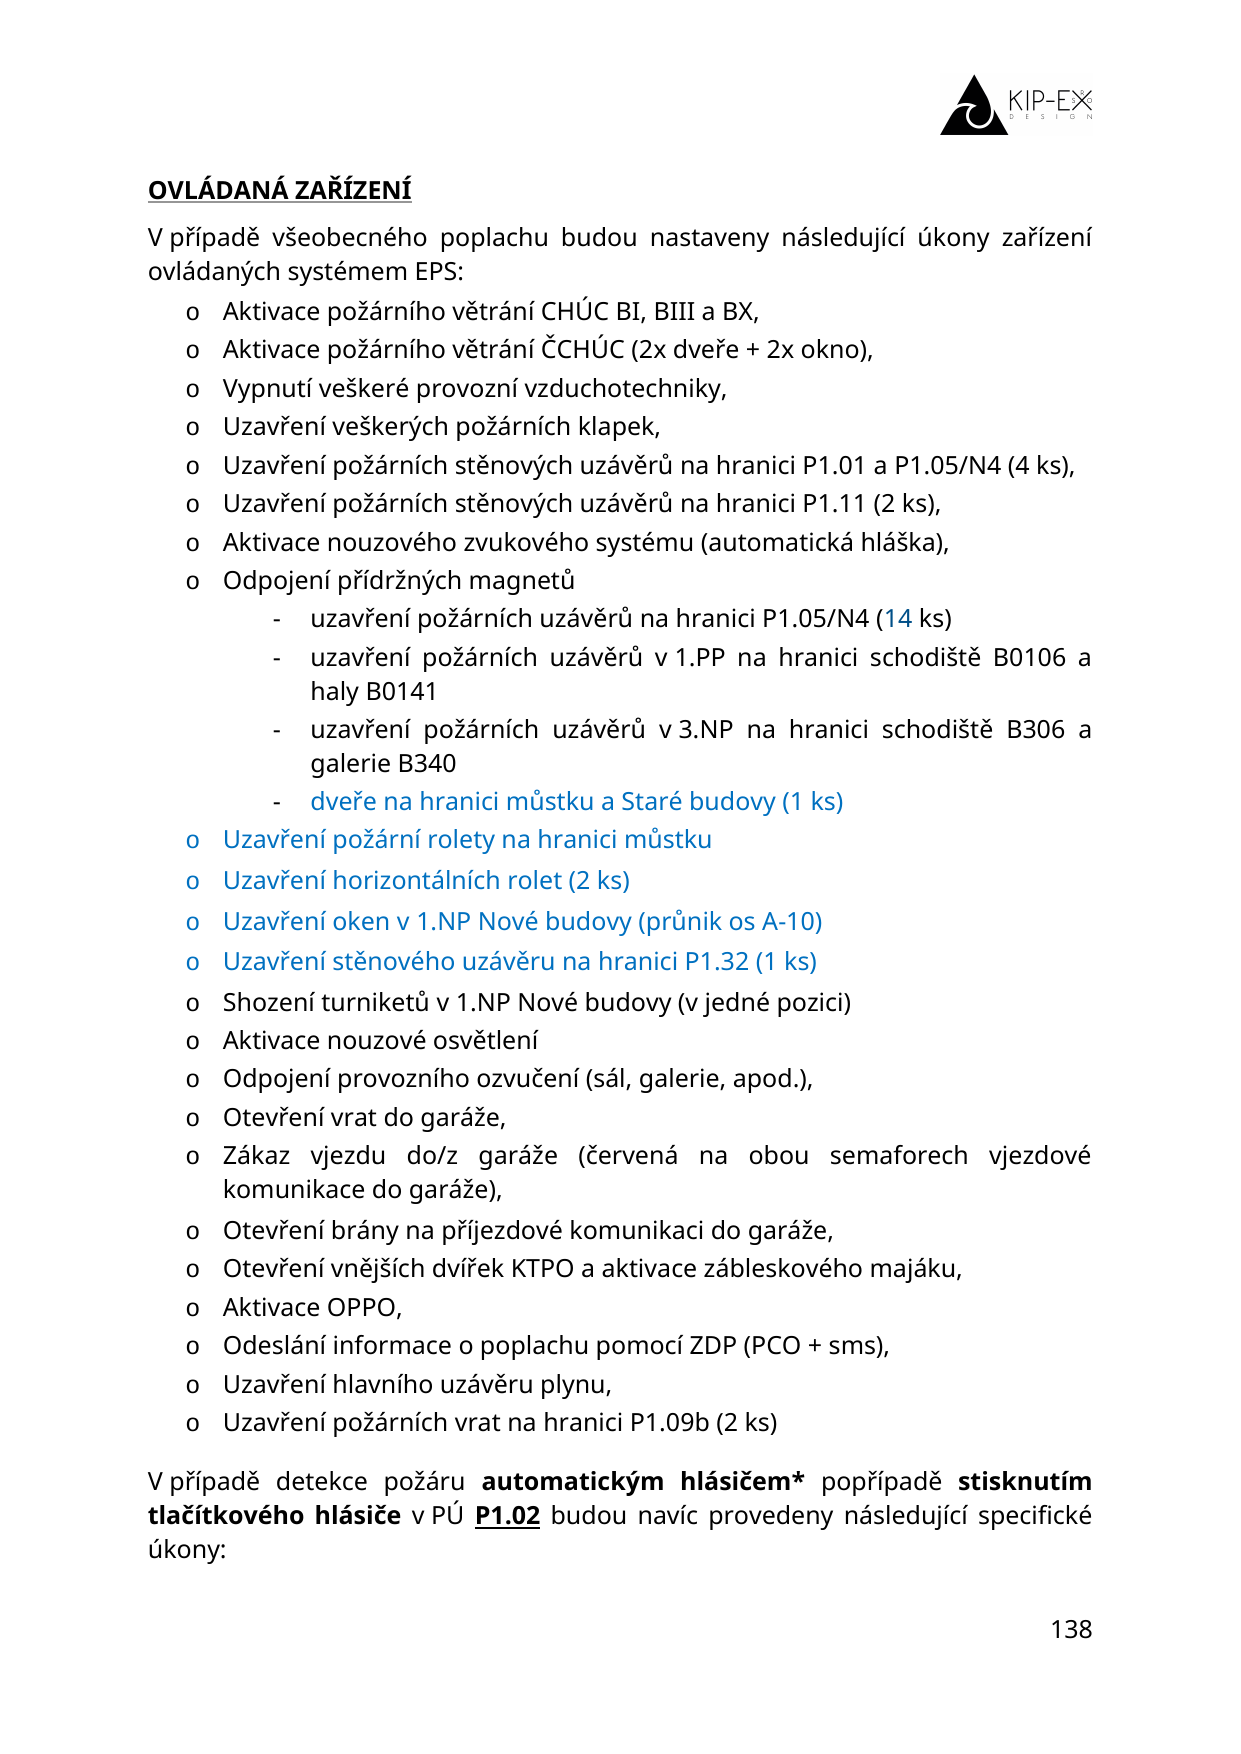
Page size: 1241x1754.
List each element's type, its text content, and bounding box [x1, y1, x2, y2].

list Uzavření požární rolety na hranici můstku [185, 822, 1093, 856]
list Aktivace požárního větrání ČCHÚC (2x dveře + 2x okno), [185, 332, 1093, 366]
list Uzavření oken v 1.NP Nové budovy (průnik os A-10) [185, 903, 1093, 937]
list V případě detekce požáru automatickým hlásičem* popřípadě stisknutím tlačítkového hlásiče v PÚ P1.02 budou navíc provedeny následující specifické úkony: [148, 1464, 1093, 1566]
list Shození turniketů v 1.NP Nové budovy (v jedné pozici) [185, 984, 1093, 1018]
list Aktivace nouzové osvětlení [185, 1023, 1093, 1057]
list V případě všeobecného poplachu budou nastaveny následující úkony zařízení ovládaných systémem EPS: [148, 219, 1093, 287]
list Vypnutí veškeré provozní vzduchotechniky, [185, 370, 1093, 405]
list uzavření požárních uzávěrů na hranici P1.05/N4 (14 ks) [273, 601, 1093, 635]
list Otevření vnějších dvířek KTPO a aktivace zábleskového majáku, [185, 1251, 1093, 1285]
list Uzavření stěnového uzávěru na hranici P1.32 (1 ks) [185, 944, 1093, 978]
list Uzavření požárních stěnových uzávěrů na hranici P1.01 a P1.05/N4 (4 ks), [185, 447, 1093, 482]
list Odpojení provozního ozvučení (sál, galerie, apod.), [185, 1061, 1093, 1095]
text Ovládaná zařízení [148, 173, 1093, 207]
list Odpojení přídržných magnetů [185, 563, 1093, 597]
list Odeslání informace o poplachu pomocí ZDP (PCO + sms), [185, 1328, 1093, 1362]
list dveře na hranici můstku a Staré budovy (1 ks) [273, 784, 1093, 818]
list Uzavření veškerých požárních klapek, [185, 409, 1093, 443]
list uzavření požárních uzávěrů v 3.NP na hranici schodiště B306 a galerie B340 [273, 712, 1093, 780]
picture [939, 73, 1093, 136]
list Uzavření hlavního uzávěru plynu, [185, 1366, 1093, 1401]
list Uzavření požárních vrat na hranici P1.09b (2 ks) [185, 1405, 1093, 1439]
list Aktivace OPPO, [185, 1289, 1093, 1324]
text Zákaz vjezdu do/z garáže (červená na obou semaforech vjezdové komunikace do garáže), [185, 1138, 1093, 1206]
list Uzavření požárních stěnových uzávěrů na hranici P1.11 (2 ks), [185, 486, 1093, 520]
list Otevření vrat do garáže, [185, 1099, 1093, 1134]
list Aktivace nouzového zvukového systému (automatická hláška), [185, 524, 1093, 558]
list uzavření požárních uzávěrů v 1.PP na hranici schodiště B0106 a haly B0141 [273, 639, 1093, 707]
list Uzavření horizontálních rolet (2 ks) [185, 863, 1093, 897]
list Otevření brány na příjezdové komunikaci do garáže, [185, 1212, 1093, 1247]
list Aktivace požárního větrání CHÚC BI, BIII a BX, [185, 293, 1093, 328]
